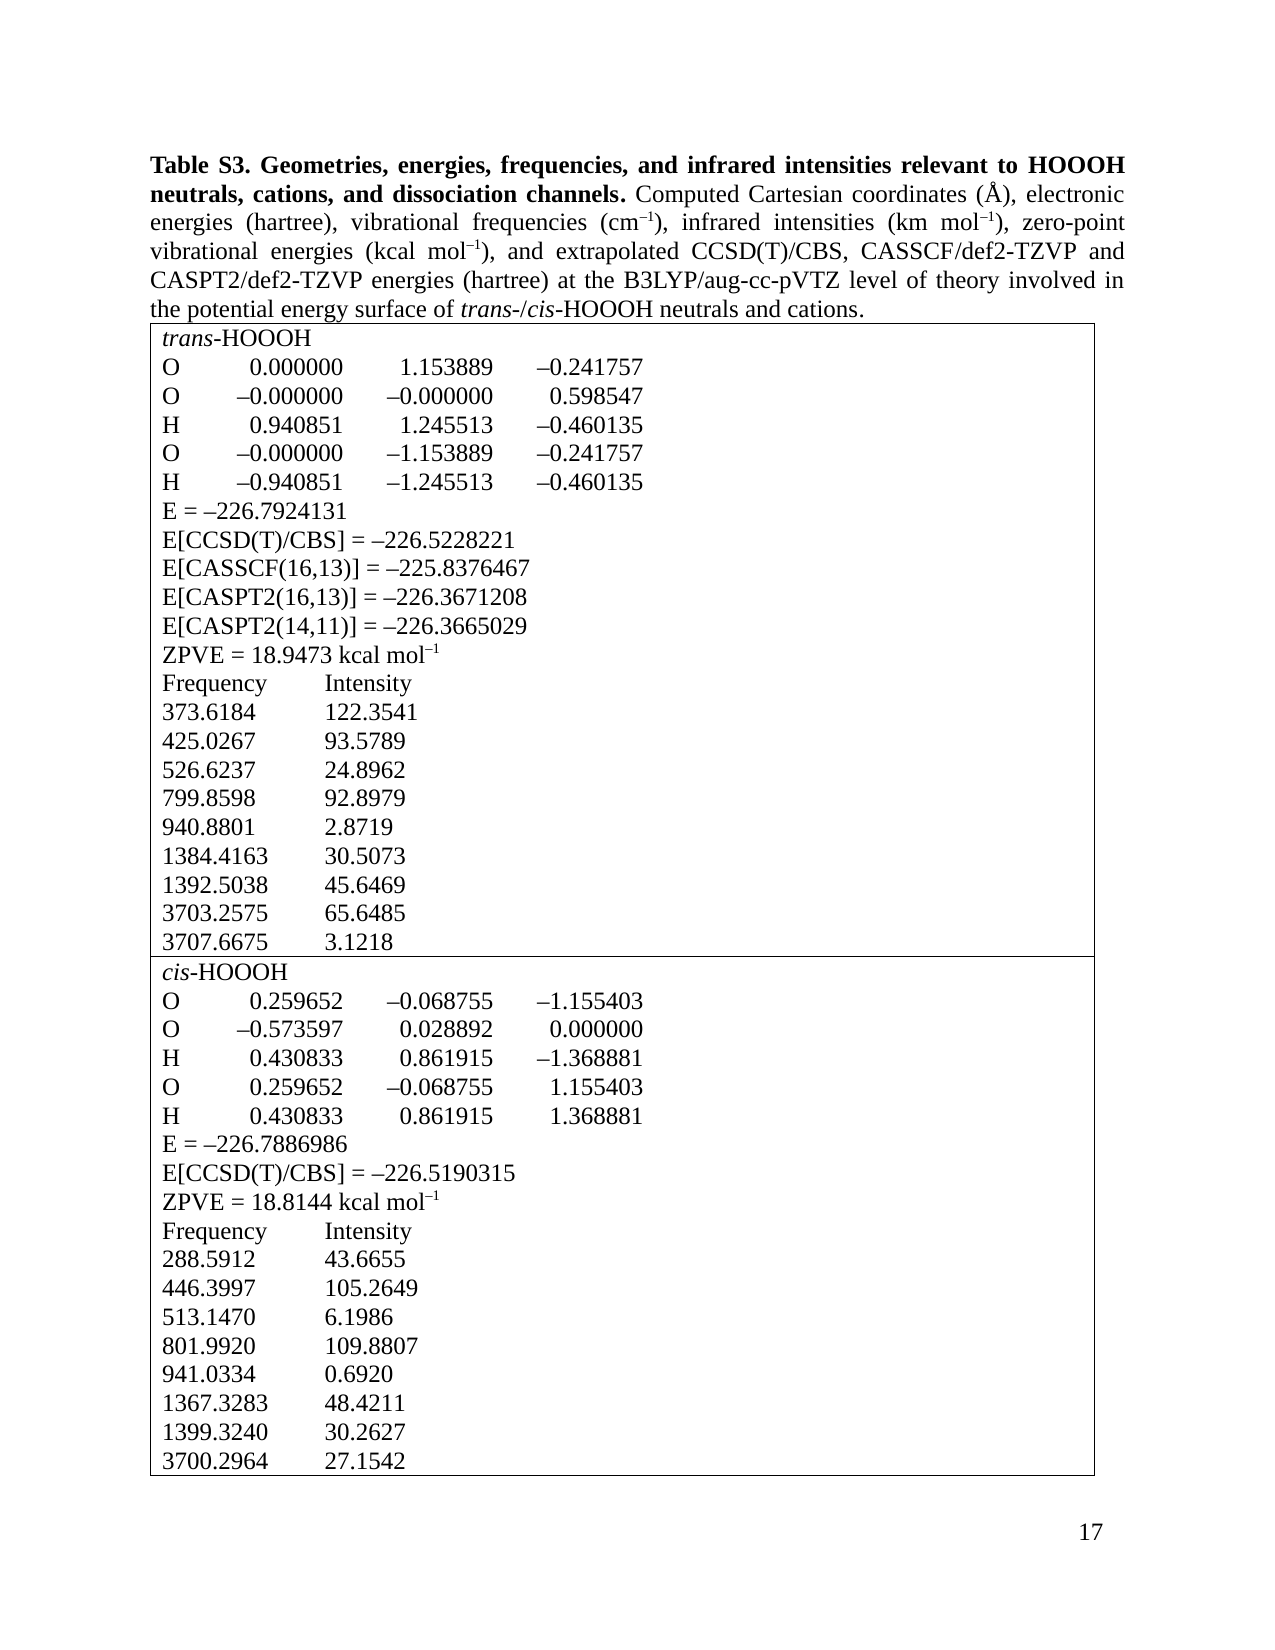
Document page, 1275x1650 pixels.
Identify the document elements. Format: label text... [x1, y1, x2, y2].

table_header trans-HOOOH O 0.000000 1.153889 –0.241757 O –0.000000 –0.000000 0.598547 H 0.940851 1.245513 –0.460135 O –0.000000 –1.153889 –0.241757 H –0.940851 –1.245513 –0.460135 E = –226.7924131 E[CCSD(T)/CBS] = –226.5228221 E[CASSCF(16,13)] = –225.8376467 E[CASPT2(16,13)] = –226.3671208 E[CASPT2(14,11)] = –226.3665029 ZPVE = 18.9473 kcal mol–1 Frequency Intensity 373.6184 122.3541 425.0267 93.5789 526.6237 24.8962 799.8598 92.8979 940.8801 2.8719 1384.4163 30.5073 1392.5038 45.6469 3703.2575 65.6485 3707.6675 3.1218 [151, 324, 1094, 956]
text Table S3. Geometries, energies, frequencies, and infrared intensities relevant to HOOOH neutrals, cations, and dissociation channels. Computed Cartesian coordinates (Å), electronic energies (hartree), vibrational frequencies (cm–1), infrared intensities (km mol–1), zero-point vibrational energies (kcal mol–1), and extrapolated CCSD(T)/CBS, CASSCF/def2-TZVP and CASPT2/def2-TZVP energies (hartree) at the B3LYP/aug-cc-pVTZ level of theory involved in the potential energy surface of trans-/cis-HOOOH neutrals and cations. [150, 150, 1125, 322]
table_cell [151, 957, 1094, 1474]
